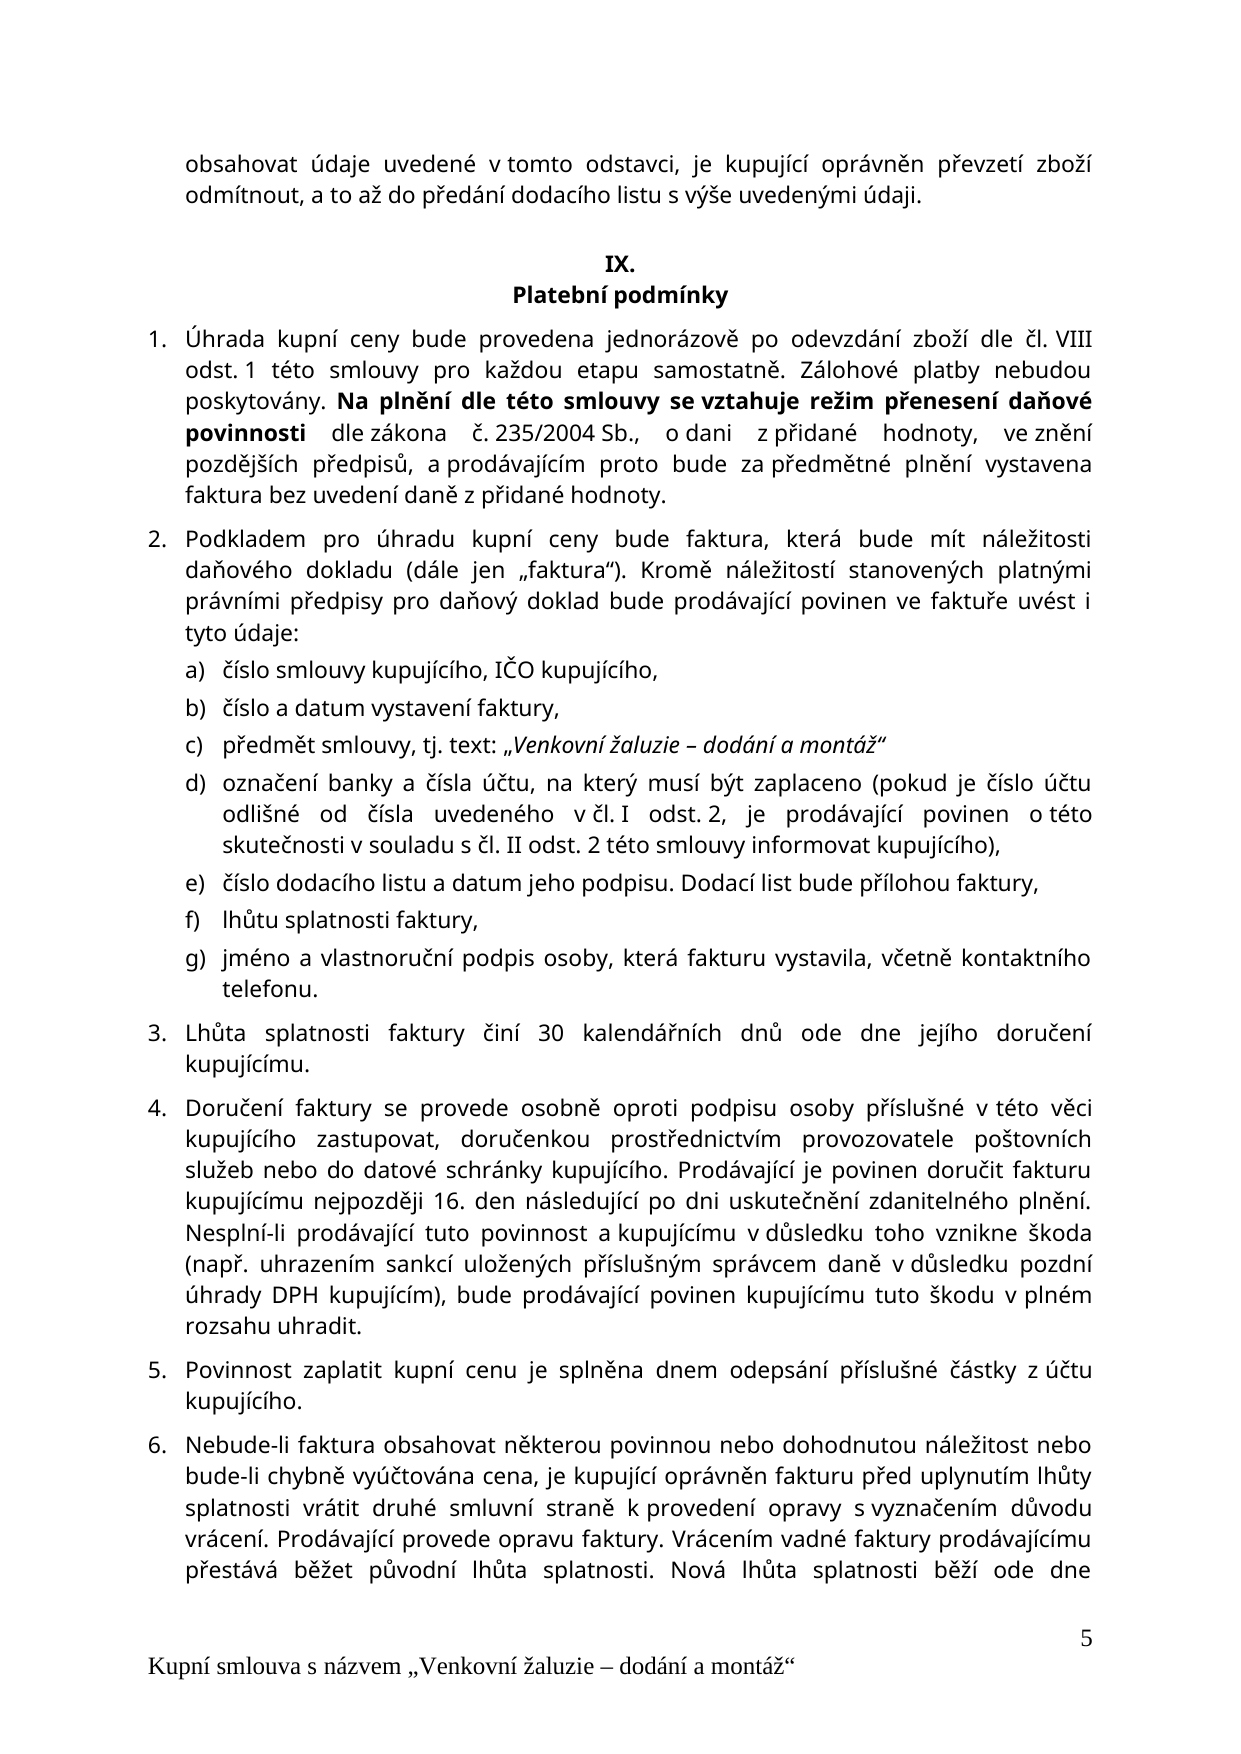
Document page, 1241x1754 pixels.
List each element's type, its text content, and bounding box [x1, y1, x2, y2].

list číslo smlouvy kupujícího, IČO kupujícího, [185, 654, 1092, 685]
list číslo dodacího listu a datum jeho podpisu. Dodací list bude přílohou faktu, [185, 866, 1092, 898]
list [148, 148, 1092, 210]
list předmět smlouvy, tj. text: „Venkovní žaluzie – dodání a montáž“ [185, 729, 1092, 760]
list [148, 1429, 1092, 1585]
list označení banky a čísla účtu, na který musí být zaplaceno (pokud je číslo účtu odlišné od čísla uvedeného v čl. I odst. 2, je prodávající povinen o této skutečnosti v souladu s čl. II odst. 2 této smlouvy informovat kupujícího), [185, 766, 1092, 860]
list Povinnost zaplatit kupní cenu je splněna dnem odepsání příslušné částky z účtu kupujícího. [148, 1354, 1092, 1416]
list Doručení faktury se provede osobně oproti podpisu osoby příslušné v této věci kupujícího zastupovat, doručenkou prostřednictvím provozovatele poštovních služeb nebo do datové schránky kupujícího. Prodávající je povinen doručit fakturu kupujícímu nejpozději 16. den následující po dni uskutečnění zdanitelného plnění. Nesplní-li prodávající tuto povinnost a kupujícímu v důsledku toho vznikne škoda (např. uhrazením sankcí uložených příslušným správcem daně v důsledku pozdní úhrady DPH kupujícím), bude prodávající povinen kupujícímu tuto škodu v plném rozsahu uhradit. [148, 1091, 1092, 1341]
text IX. Platební podmínky [148, 248, 1092, 310]
list jméno a vlastnoruční podpis osoby, která fakturu vystavila, včetně kontaktního telefonu. [185, 941, 1092, 1004]
list Lhůta splatnosti faktu činí 30 kalendářních dnů ode dne jejího doručení kupujícímu. [148, 1016, 1092, 1079]
list číslo a datum vystavení faktu, [185, 691, 1092, 723]
list Úhrada kupní ceny bude provedena jednorázově po odevzdání zboží dle čl. VIII odst. 1 této smlouvy pro každou etapu samostatně. Zálohové platby nebudou poskytovány. Na plnění dle této smlouvy se vztahuje režim přenesení daňové povinnosti dle zákona č. 235/2004 Sb., o dani z přidané hodnoty, ve znění pozdějších předpisů, a prodávajícím proto bude za předmětné plnění vystavena faktura bez uvedení daně z přidané hodnoty. [148, 323, 1092, 510]
list lhůtu splatnosti faktu, [185, 904, 1092, 935]
list Podkladem pro úhradu kupní ceny bude faktura, která bude mít náležitosti daňového dokladu (dále jen „faktura“). Kromě náležitostí stanovených platnými právními předpisy pro daňový doklad bude prodávající povinen ve faktuře uvést i tyto údaje: [148, 523, 1092, 648]
